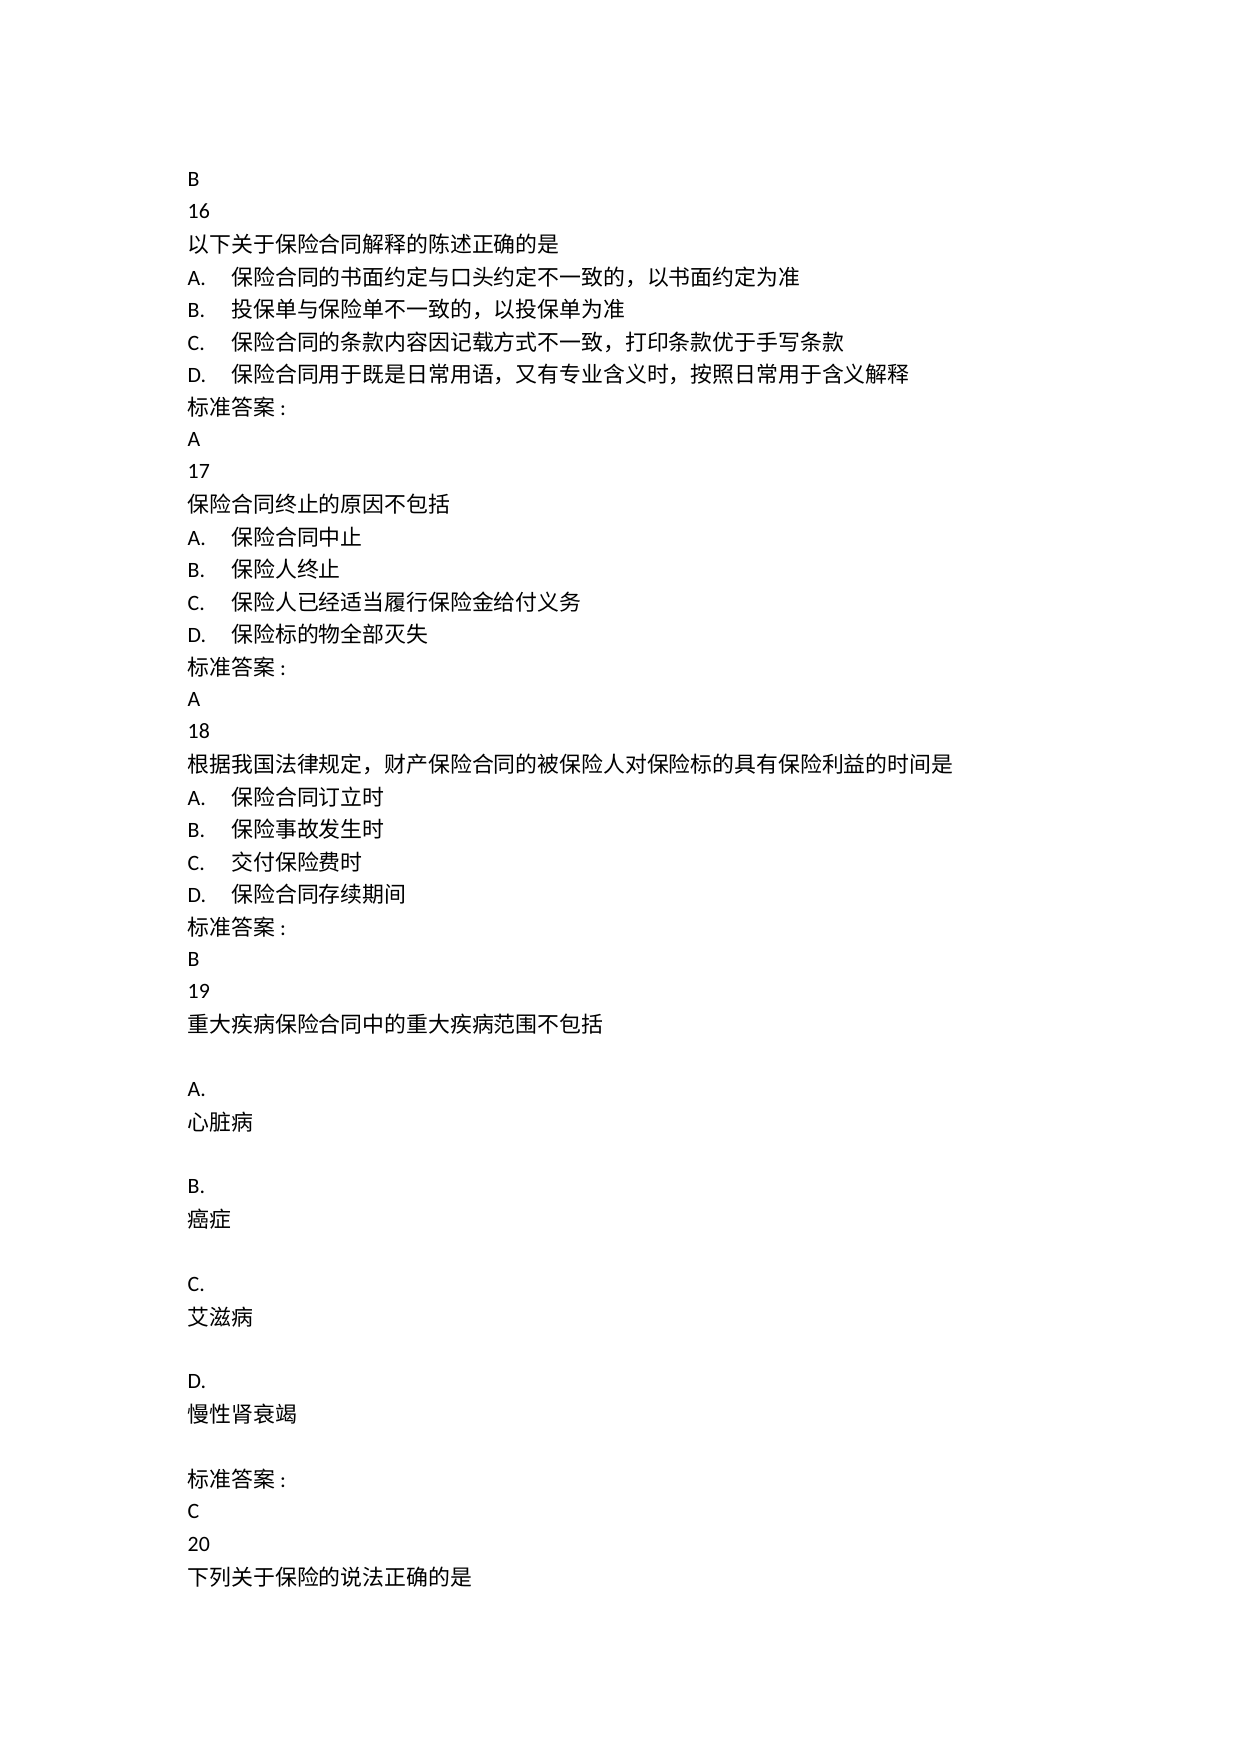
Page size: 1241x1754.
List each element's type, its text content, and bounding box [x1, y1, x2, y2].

text 标准答案 : [187, 1462, 1053, 1494]
text 保险合同终止的原因不包括 [187, 487, 1053, 519]
text A. 保险合同中止 [187, 519, 1053, 552]
text 18 [187, 714, 1053, 747]
text 19 [187, 974, 1053, 1007]
text 癌症 [187, 1202, 1053, 1234]
text 慢性肾衰竭 [187, 1397, 1053, 1429]
text B. 保险事故发生时 [187, 812, 1053, 844]
text A. [187, 1072, 1053, 1104]
text 根据我国法律规定，财产保险合同的被保险人对保险标的具有保险利益的时间是 [187, 747, 1053, 779]
text B. 保险人终止 [187, 552, 1053, 584]
text D. 保险合同用于既是日常用语，又有专业含义时，按照日常用于含义解释 [187, 357, 1053, 389]
text B [187, 162, 1053, 194]
text 标准答案 : [187, 649, 1053, 682]
text 重大疾病保险合同中的重大疾病范围不包括 [187, 1007, 1053, 1039]
text 标准答案 : [187, 909, 1053, 942]
text A [187, 682, 1053, 714]
text B. [187, 1169, 1053, 1202]
text D. 保险合同存续期间 [187, 877, 1053, 909]
text A [187, 422, 1053, 454]
text 心脏病 [187, 1104, 1053, 1137]
text C. 保险人已经适当履行保险金给付义务 [187, 584, 1053, 617]
text C [187, 1494, 1053, 1527]
text 以下关于保险合同解释的陈述正确的是 [187, 227, 1053, 259]
text 艾滋病 [187, 1299, 1053, 1332]
text A. 保险合同订立时 [187, 779, 1053, 812]
text B [187, 942, 1053, 974]
text 标准答案 : [187, 389, 1053, 422]
text 下列关于保险的说法正确的是 [187, 1559, 1053, 1592]
text C. 交付保险费时 [187, 844, 1053, 877]
text A. 保险合同的书面约定与口头约定不一致的，以书面约定为准 [187, 259, 1053, 292]
text B. 投保单与保险单不一致的，以投保单为准 [187, 292, 1053, 324]
text C. 保险合同的条款内容因记载方式不一致，打印条款优于手写条款 [187, 324, 1053, 357]
text 20 [187, 1527, 1053, 1559]
text 17 [187, 454, 1053, 487]
text D. [187, 1364, 1053, 1397]
text C. [187, 1267, 1053, 1299]
text D. 保险标的物全部灭失 [187, 617, 1053, 649]
text 16 [187, 194, 1053, 227]
